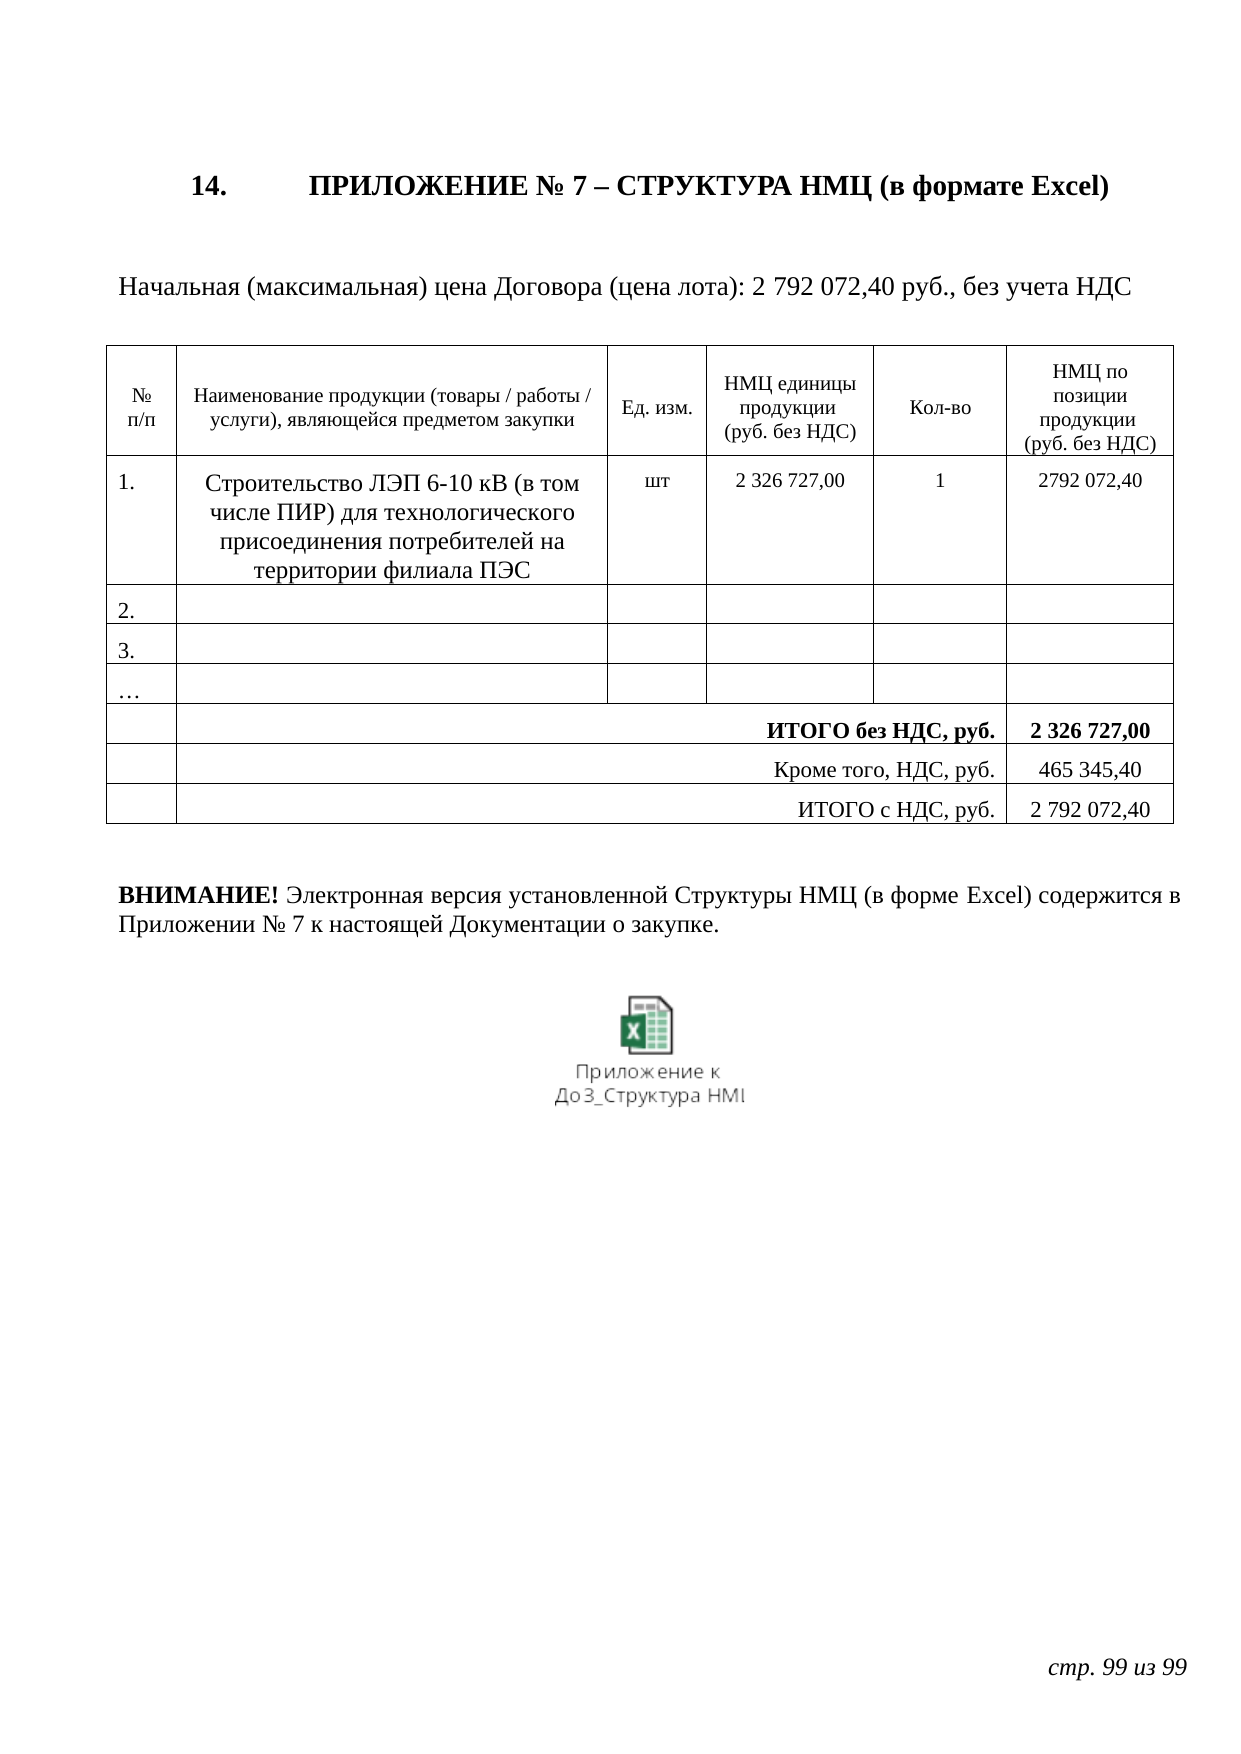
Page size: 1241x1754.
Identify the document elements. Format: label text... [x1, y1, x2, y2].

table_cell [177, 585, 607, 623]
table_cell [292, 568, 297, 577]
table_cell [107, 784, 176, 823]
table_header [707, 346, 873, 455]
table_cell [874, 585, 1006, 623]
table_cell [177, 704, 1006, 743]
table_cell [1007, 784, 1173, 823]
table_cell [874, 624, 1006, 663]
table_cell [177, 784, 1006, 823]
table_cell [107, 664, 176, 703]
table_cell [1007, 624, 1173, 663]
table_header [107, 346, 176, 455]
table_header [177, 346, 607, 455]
list Начальная (максимальная) цена Договора (цена лота): 2 792 072,40 руб., без учета НДС [118, 270, 1181, 301]
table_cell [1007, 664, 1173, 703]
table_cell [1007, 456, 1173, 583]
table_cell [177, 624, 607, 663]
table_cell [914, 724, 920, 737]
subtitle ПРИЛОЖЕНИЕ № 7 – СТРУКТУРА НМЦ (в формате Excel) [118, 168, 1181, 202]
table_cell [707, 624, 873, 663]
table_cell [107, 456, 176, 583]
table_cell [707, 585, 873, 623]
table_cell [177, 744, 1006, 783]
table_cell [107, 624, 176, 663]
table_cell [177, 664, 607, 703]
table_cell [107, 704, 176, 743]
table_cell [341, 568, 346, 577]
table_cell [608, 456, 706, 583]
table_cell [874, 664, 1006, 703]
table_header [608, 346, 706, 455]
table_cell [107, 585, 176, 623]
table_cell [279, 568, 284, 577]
text ВНИМАНИЕ! Электронная версия установленной Структуры НМЦ (в форме Excel) содержится в Приложении № 7 к настоящей Документации о закупке. [118, 880, 1181, 937]
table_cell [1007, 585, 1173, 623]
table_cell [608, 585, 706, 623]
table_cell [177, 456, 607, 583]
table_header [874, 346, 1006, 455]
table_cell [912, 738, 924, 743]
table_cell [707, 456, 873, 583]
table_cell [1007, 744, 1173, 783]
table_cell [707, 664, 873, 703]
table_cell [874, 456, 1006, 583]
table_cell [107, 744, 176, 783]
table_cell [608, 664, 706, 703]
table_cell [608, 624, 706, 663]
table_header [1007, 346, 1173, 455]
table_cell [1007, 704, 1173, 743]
